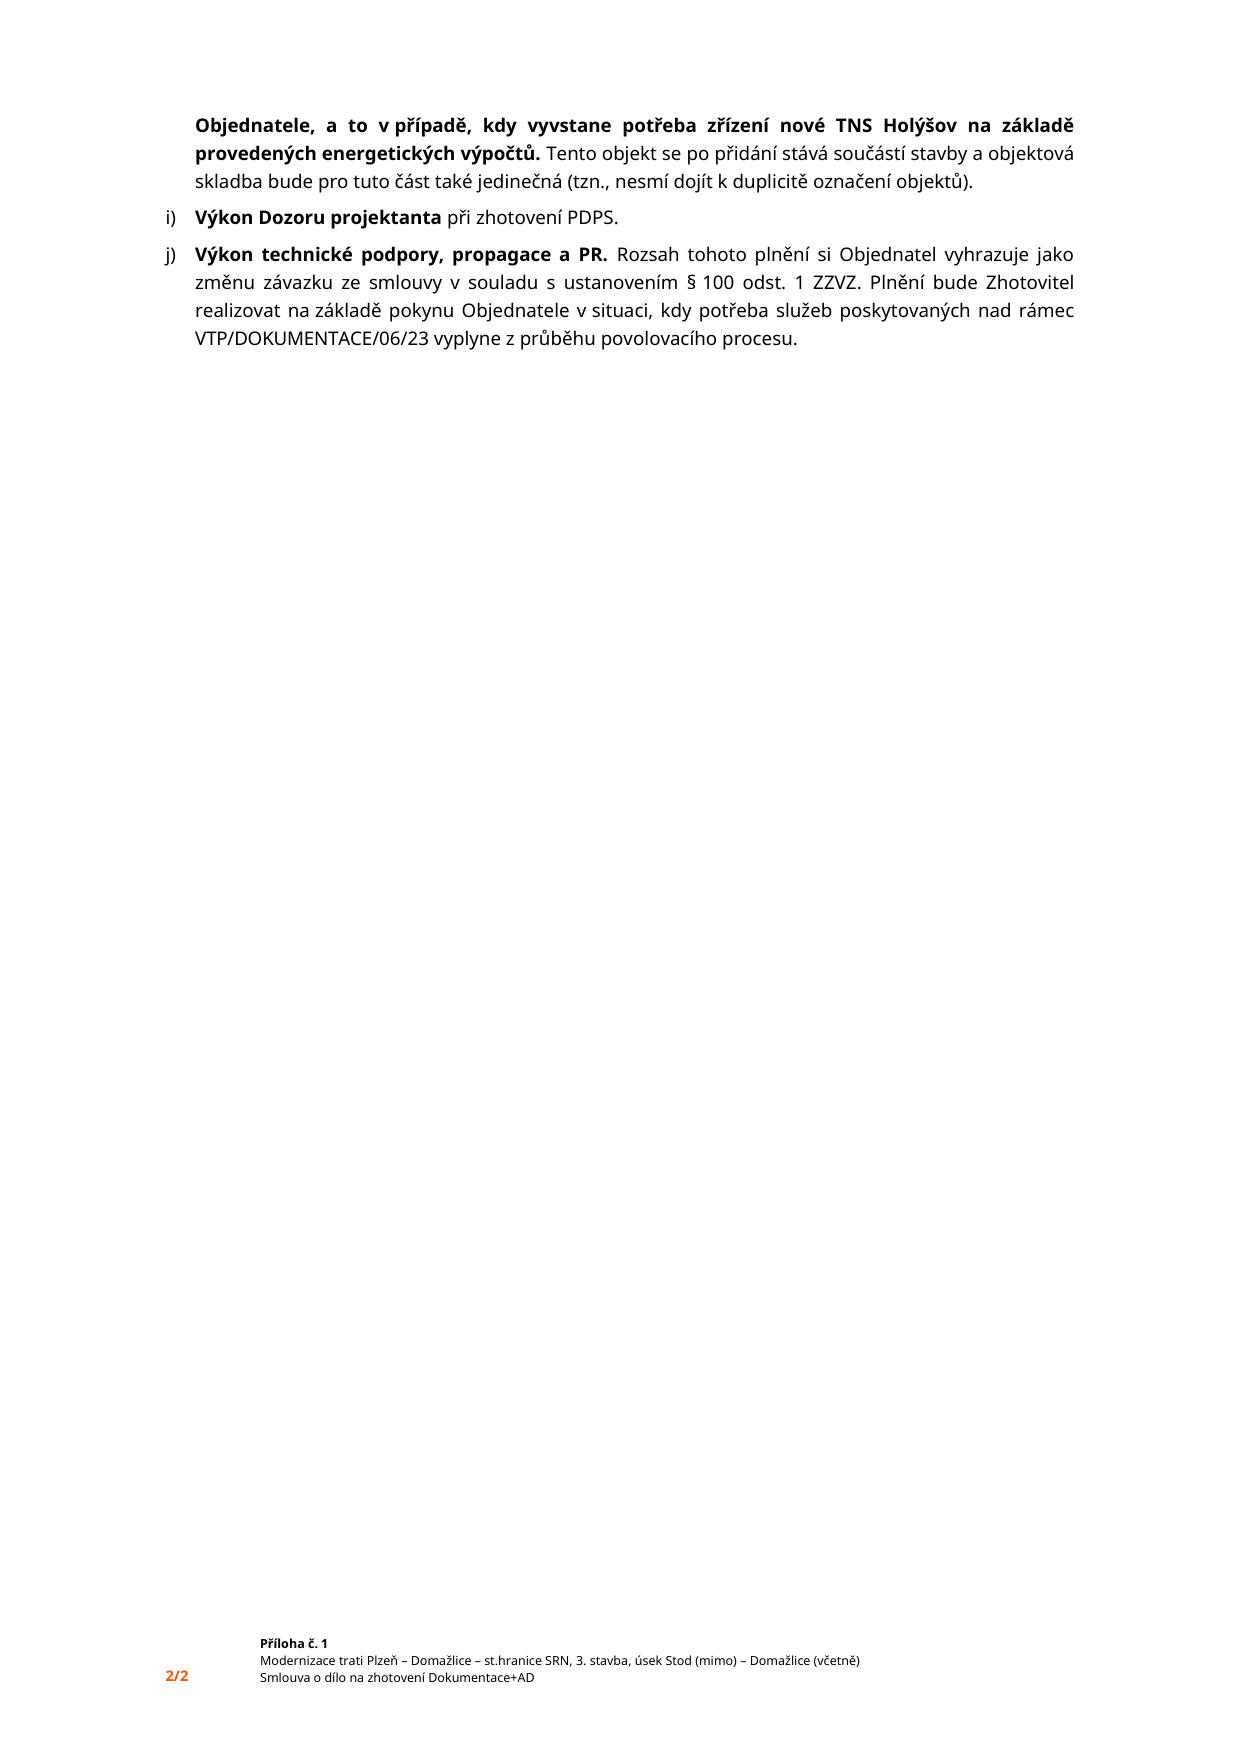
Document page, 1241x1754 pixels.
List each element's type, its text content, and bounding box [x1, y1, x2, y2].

text Výkon Dozoru projektanta při zhotovení PDPS. [165, 204, 1075, 230]
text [165, 112, 1075, 194]
text Výkon technické podpory, propagace a PR. Rozsah tohoto plnění si Objednatel vyhrazuje jako změnu závazku ze smlouvy v souladu s ustanovením § 100 odst. 1 ZZVZ. Plnění bude Zhotovitel realizovat na základě pokynu Objednatele v situaci, kdy potřeba služeb poskytovaných nad rámec VTP/DOKUMENTACE/06/23 vyplyne z průběhu povolovacího procesu. [165, 241, 1075, 351]
